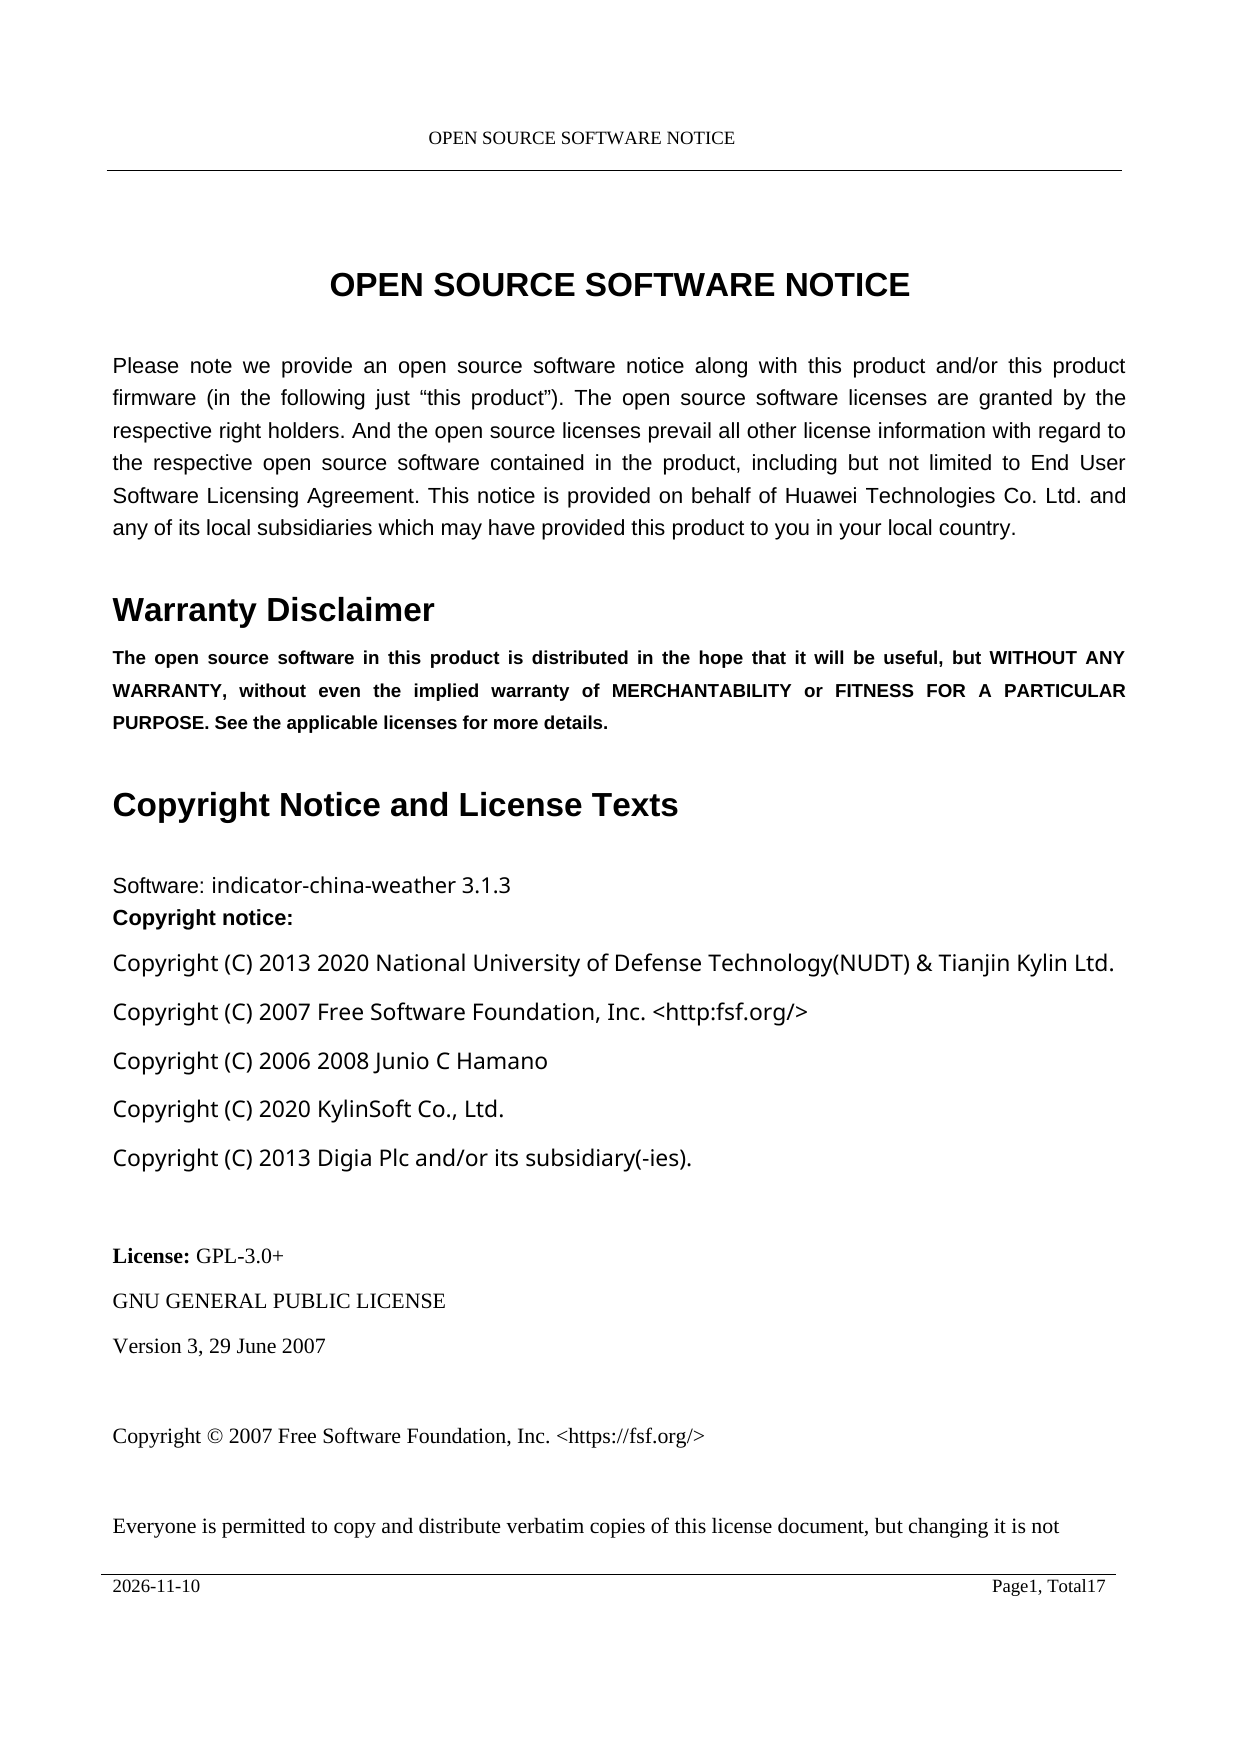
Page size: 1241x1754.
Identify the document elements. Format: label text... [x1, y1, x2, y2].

text OPEN SOURCE SOFTWARE NOTICE [112, 251, 1128, 316]
text Copyright (C) 2013 2020 National University of Defense Technology(NUDT) & Tianjin Kylin Ltd. Copyright (C) 2007 Free Software Foundation, Inc. <http:fsf.org/> Copyright (C) 2006 2008 Junio C Hamano Copyright (C) 2020 KylinSoft Co., Ltd. Copyright (C) 2013 Digia Plc and/or its subsidiary(-ies). [112, 947, 1128, 1223]
text License: GPL-3.0+ [112, 1239, 1128, 1272]
text Version 3, 29 June 2007 [112, 1329, 1128, 1362]
text Copyright notice: [112, 901, 1128, 934]
text Copyright Notice and License Texts [112, 771, 1128, 836]
text GNU GENERAL PUBLIC LICENSE [112, 1284, 1128, 1317]
text Software: indicator-china-weather 3.1.3 [112, 869, 1128, 901]
text The open source software in this product is distributed in the hope that it will be useful, but WITHOUT ANY WARRANTY, without even the implied warranty of MERCHANTABILITY or FITNESS FOR A PARTICULAR PURPOSE. See the applicable licenses for more details. [112, 641, 1128, 739]
text Copyright © 2007 Free Software Foundation, Inc. <https://fsf.org/> [112, 1419, 1128, 1452]
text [112, 1510, 1128, 1542]
text Warranty Disclaimer [112, 576, 1128, 641]
text Please note we provide an open source software notice along with this product and/or this product firmware (in the following just “this product”). The open source software licenses are granted by the respective right holders. And the open source licenses prevail all other license information with regard to the respective open source software contained in the product, including but not limited to End User Software Licensing Agreement. This notice is provided on behalf of Huawei Technologies Co. Ltd. and any of its local subsidiaries which may have provided this product to you in your local country. [112, 349, 1128, 544]
